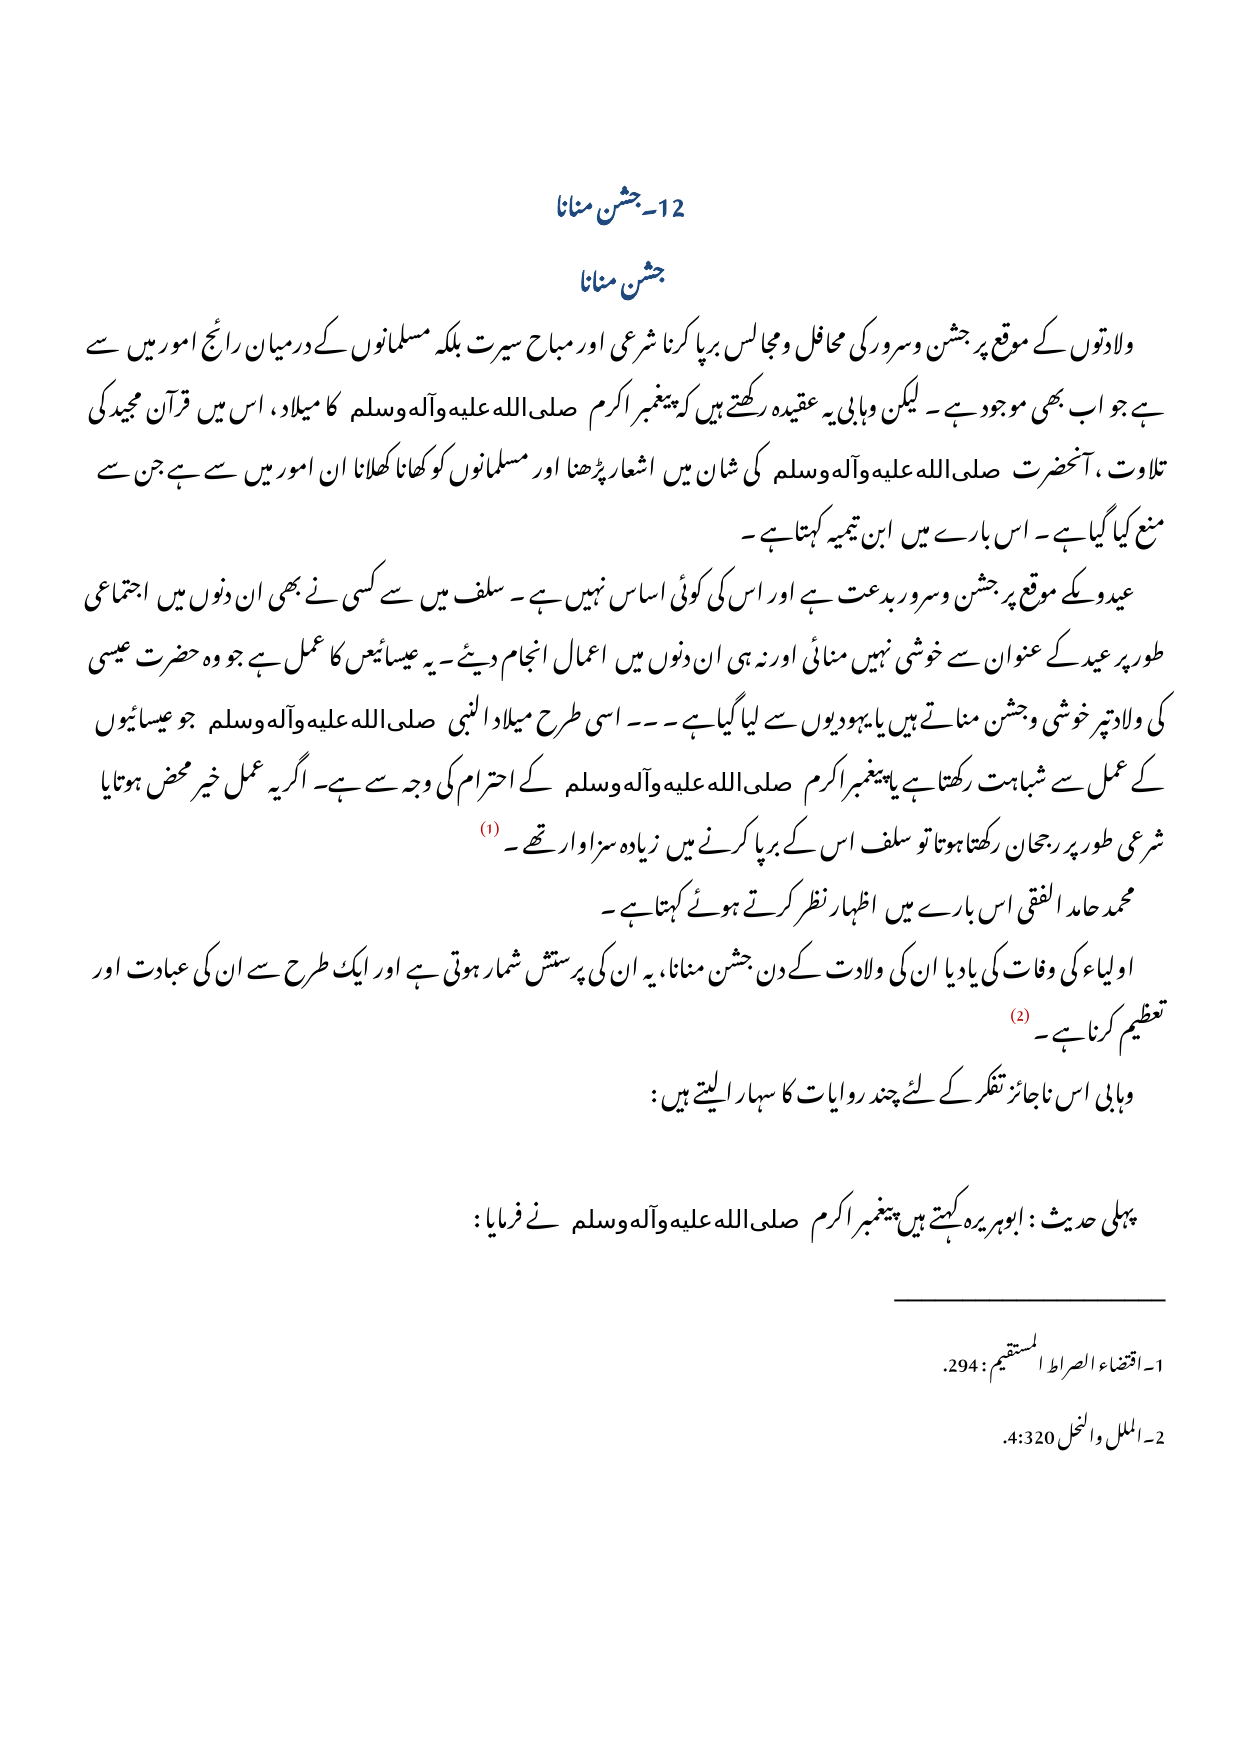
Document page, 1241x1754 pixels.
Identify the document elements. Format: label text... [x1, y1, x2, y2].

text وہابی اس ناجائز تفکر کے لئے چند روایات کا سہار الیتے ہیں : [75, 1056, 1165, 1119]
text پہلی حدیث : ابوہریرہ کہتے ہیں پیغمبر اکرم صلى‌الله‌عليه‌وآله‌وسلم نے فرمایا : [75, 1181, 1165, 1244]
subtitle جشن منانا [75, 244, 1165, 306]
text ____________________ [75, 1244, 1165, 1311]
text محمد حامد الفقی اس بارے میں اظہار نظر کرتے ہوئے کہتاہے ۔ [75, 869, 1165, 931]
text 2۔الملل والنحل 4:320. [75, 1408, 1165, 1455]
text اولیاء کی وفات کی یاد یا ان کی ولادت کے دن جشن منانا، یہ ان کی پرستش شمار ہوتی ہے اور ایک طرح سے ان کی عبادت اور تعظیم کرناہے ۔ (2) [75, 931, 1165, 1056]
subtitle 12۔جشن منانا [75, 106, 1165, 231]
text عیدوںکے موقع پر جشن وسرور بدعت ہے اور اس کی کوئی اساس نہیں ہے ۔ سلف میں سے کسی نے بھی ان دنوں میں اجتماعی طور پر عید کے عنوان سے خوشی نہیں منائی اور نہ ہی ان دنوں میں اعمال انجام دیئے ۔ یہ عیسائیعں کا عمل ہے جو وہ حضرت عیسی کی ولادتپر خوشی وجشن مناتے ہیں یا یہودیوں سے لیا گیاہے ۔ ۔۔ اسی طرح میلاد النبی صلى‌الله‌عليه‌وآله‌وسلم جو عیسائیوں کے عمل سے شباہت رکھتاہے یا پیغمبراکرم صلى‌الله‌عليه‌وآله‌وسلم کے احترام کی وجہ سے ہے۔ اگر یہ عمل خیر محض ہوتایا شرعی طور پر رجحان رکھتاہوتا تو سلف اس کے برپا کرنے میں زیادہ سزاوار تھے ۔ (1) [75, 556, 1165, 869]
text 1۔اقتضاء الصراط المستقیم : 294. [75, 1336, 1165, 1383]
text ولادتوں کے موقع پر جشن وسرور کی محافل ومجالس برپا کرنا شرعی اور مباح سیرت بلکہ مسلمانوں کے درمیان رائج امور میں سے ہے جو اب بھی موجود ہے ۔ لیکن وہابی یہ عقیدہ رکھتے ہیں کہ پیغمبر اکرم صلى‌الله‌عليه‌وآله‌وسلم کا میلاد ، اس میں قرآن مجید کی تلاوت ، آنحضرت صلى‌الله‌عليه‌وآله‌وسلم کی شان میں اشعار پڑھنا اور مسلمانوں کو کھانا کھلانا ان امور میں سے ہے جن سے منع کیا گیاہے ۔ اس بارے میں ابن تیمیہ کہتاہے ۔ [75, 306, 1165, 556]
